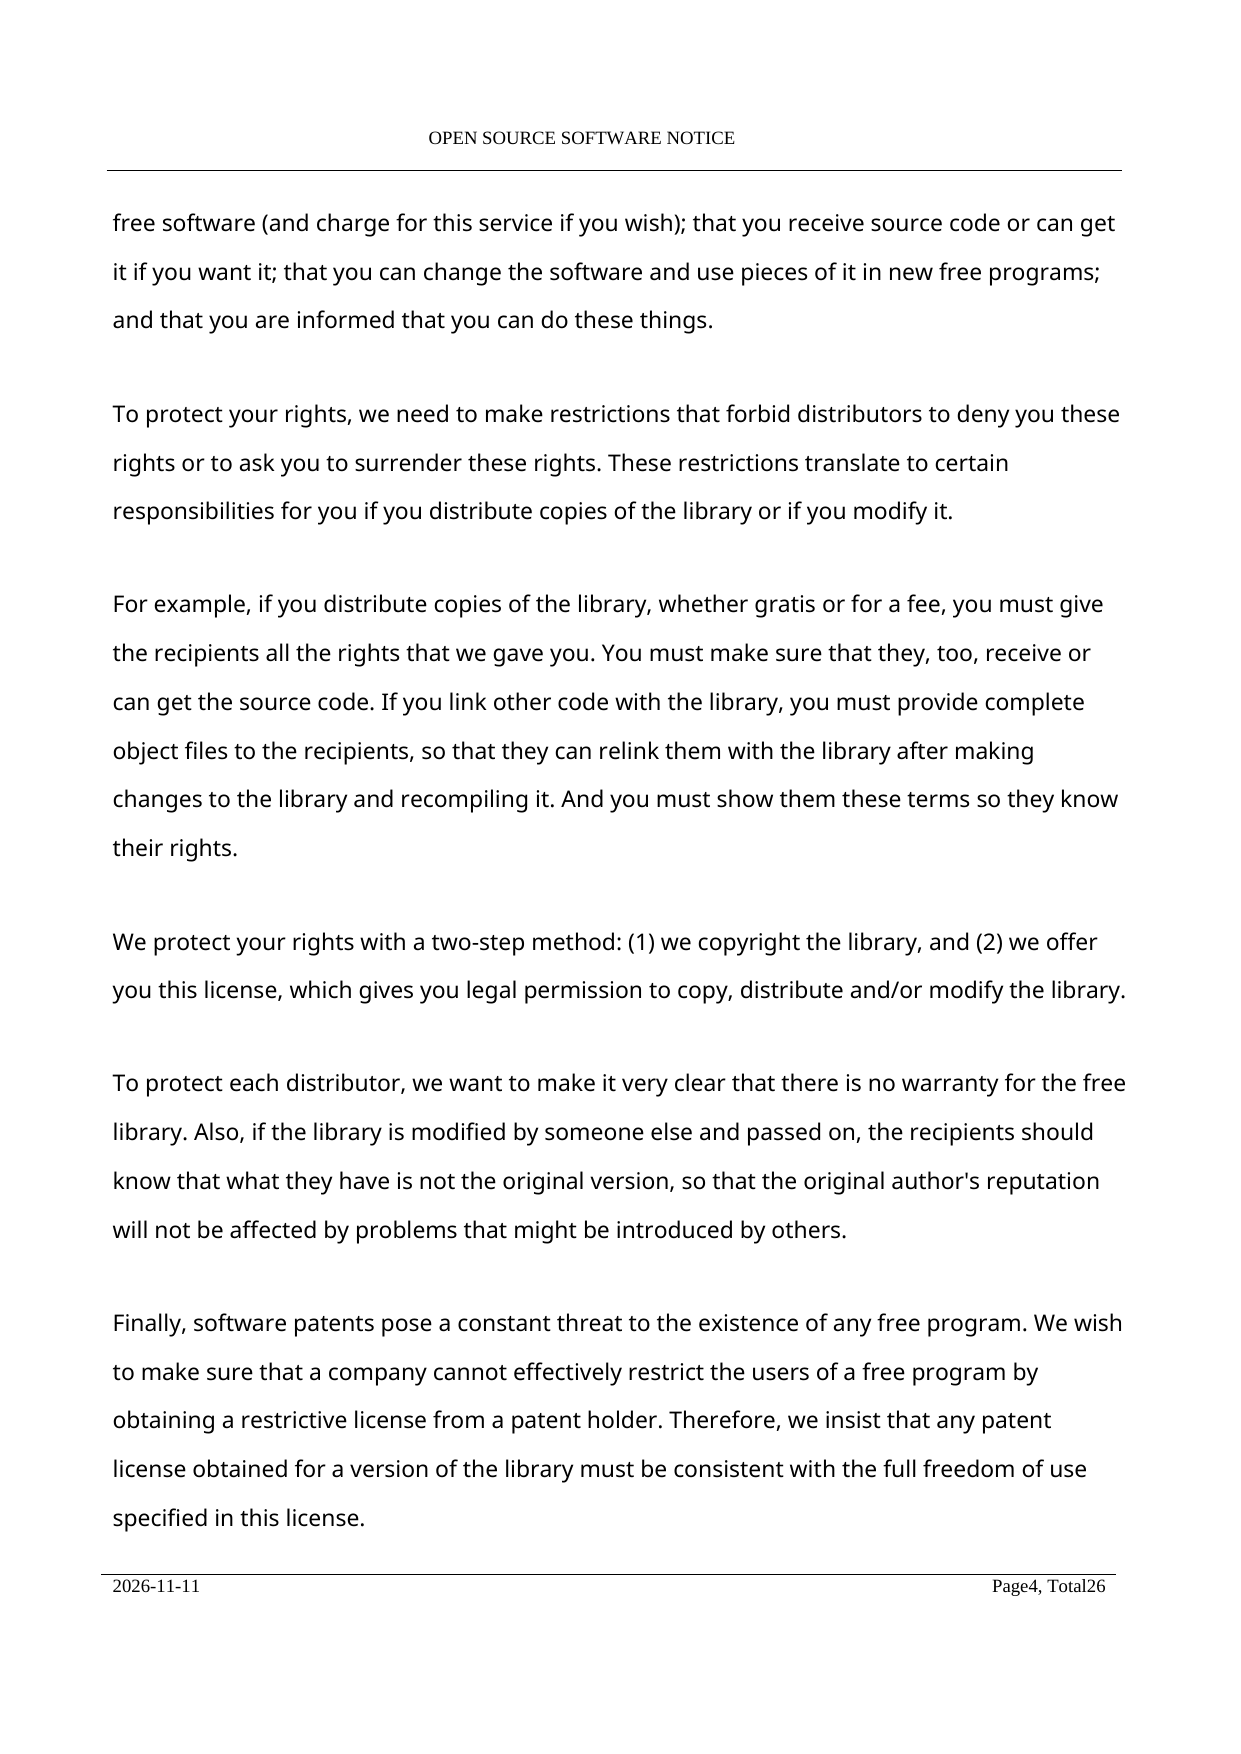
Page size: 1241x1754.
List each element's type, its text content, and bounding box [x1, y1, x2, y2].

text To protect each distributor, we want to make it very clear that there is no warranty for the free library. Also, if the library is modified by someone else and passed on, the recipients should know that what they have is not the original version, so that the original author's reputation will not be affected by problems that might be introduced by others. [112, 1067, 1128, 1246]
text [112, 206, 1128, 336]
text To protect your rights, we need to make restrictions that forbid distributors to deny you these rights or to ask you to surrender these rights. These restrictions translate to certain responsibilities for you if you distribute copies of the library or if you modify it. [112, 397, 1128, 527]
text We protect your rights with a two-step method: (1) we copyright the library, and (2) we offer you this license, which gives you legal permission to copy, distribute and/or modify the library. [112, 925, 1128, 1006]
text For example, if you distribute copies of the library, whether gratis or for a fee, you must give the recipients all the rights that we gave you. You must make sure that they, too, receive or can get the source code. If you link other code with the library, you must provide complete object files to the recipients, so that they can relink them with the library after making changes to the library and recompiling it. And you must show them these terms so they know their rights. [112, 588, 1128, 864]
text Finally, software patents pose a constant threat to the existence of any free program. We wish to make sure that a company cannot effectively restrict the users of a free program by obtaining a restrictive license from a patent holder. Therefore, we insist that any patent license obtained for a version of the library must be consistent with the full freedom of use specified in this license. [112, 1306, 1128, 1534]
